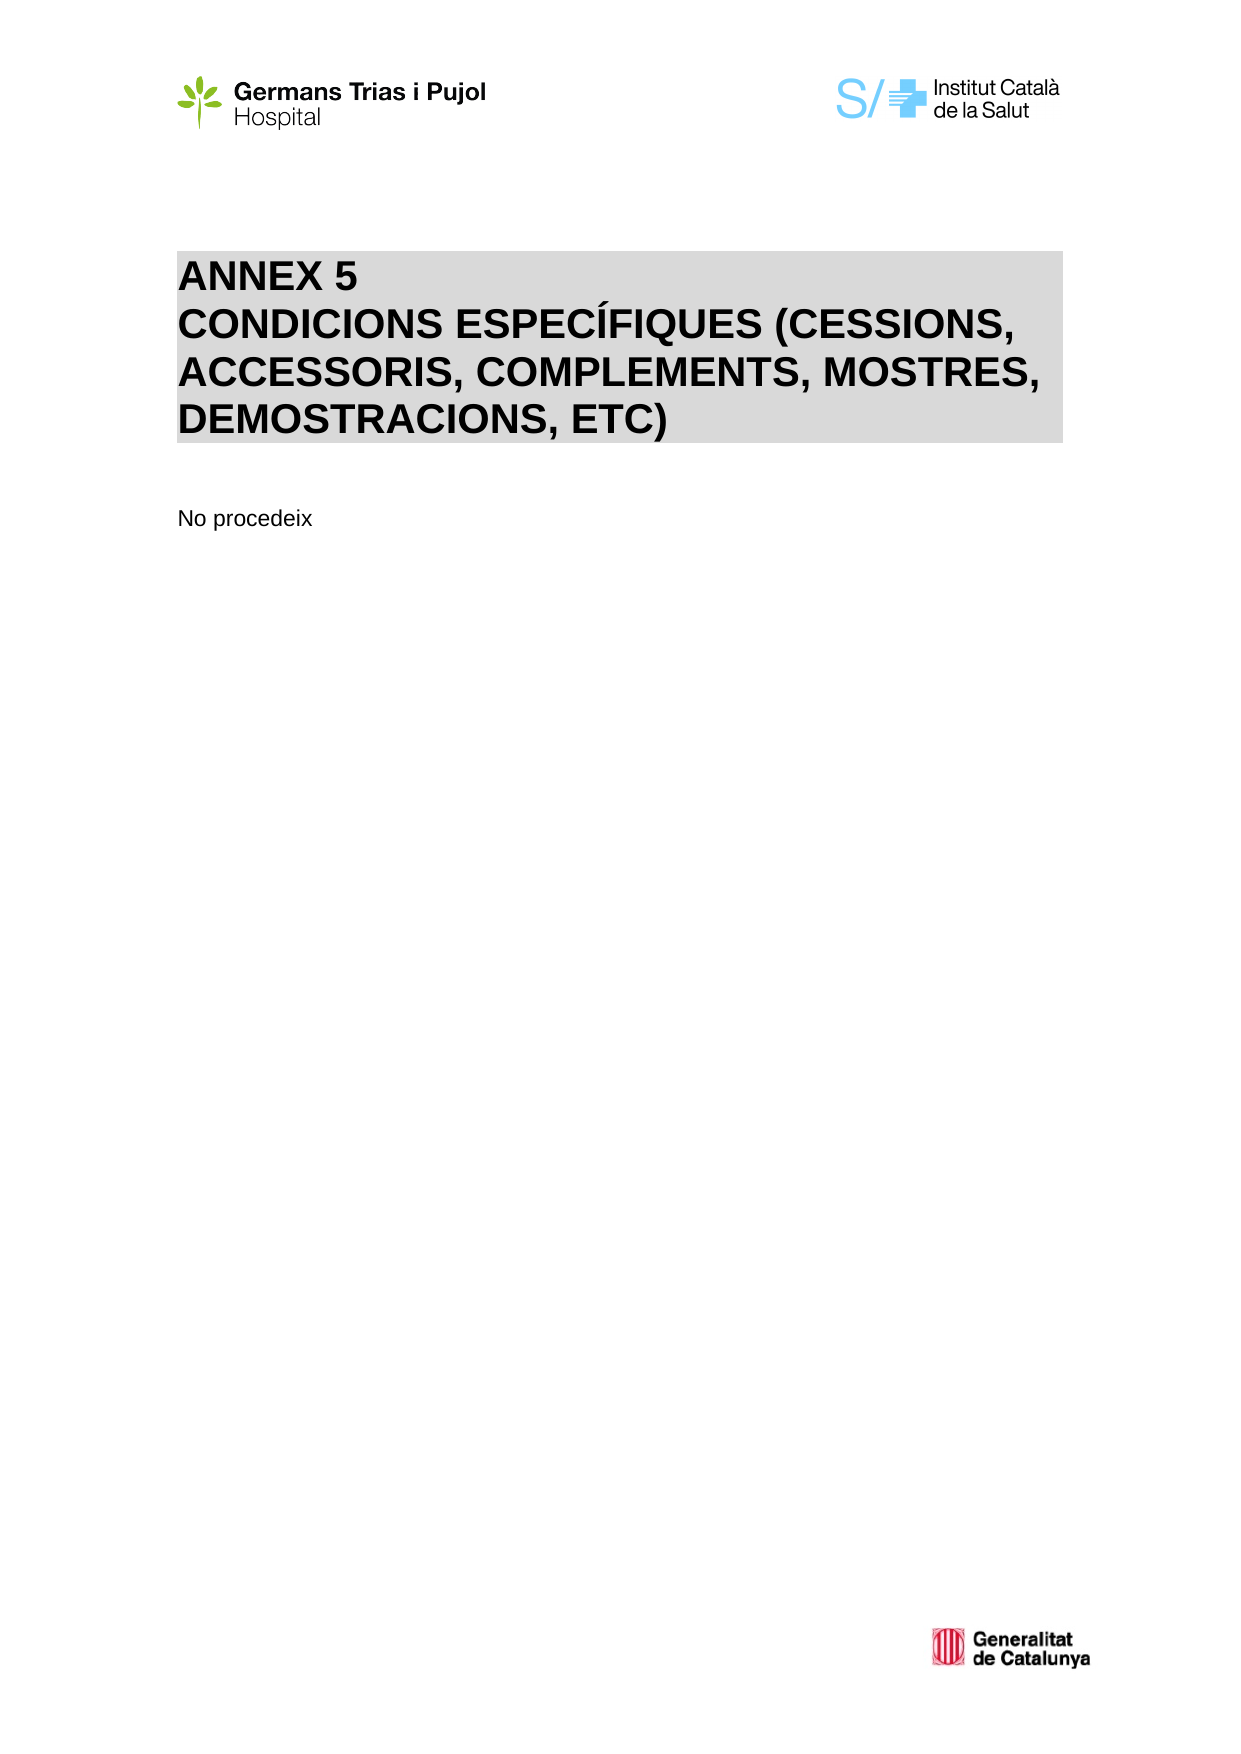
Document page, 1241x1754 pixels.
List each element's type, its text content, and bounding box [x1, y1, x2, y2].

text CONDICIONS ESPECÍFIQUES (CESSIONS, ACCESSORIS, COMPLEMENTS, MOSTRES, DEMOSTRACIONS, ETC) [177, 299, 1063, 443]
picture [893, 1621, 1129, 1674]
text No procedeix [177, 505, 1063, 532]
picture [835, 76, 1062, 122]
text ANNEX 5 [177, 251, 1063, 299]
picture [177, 76, 485, 130]
